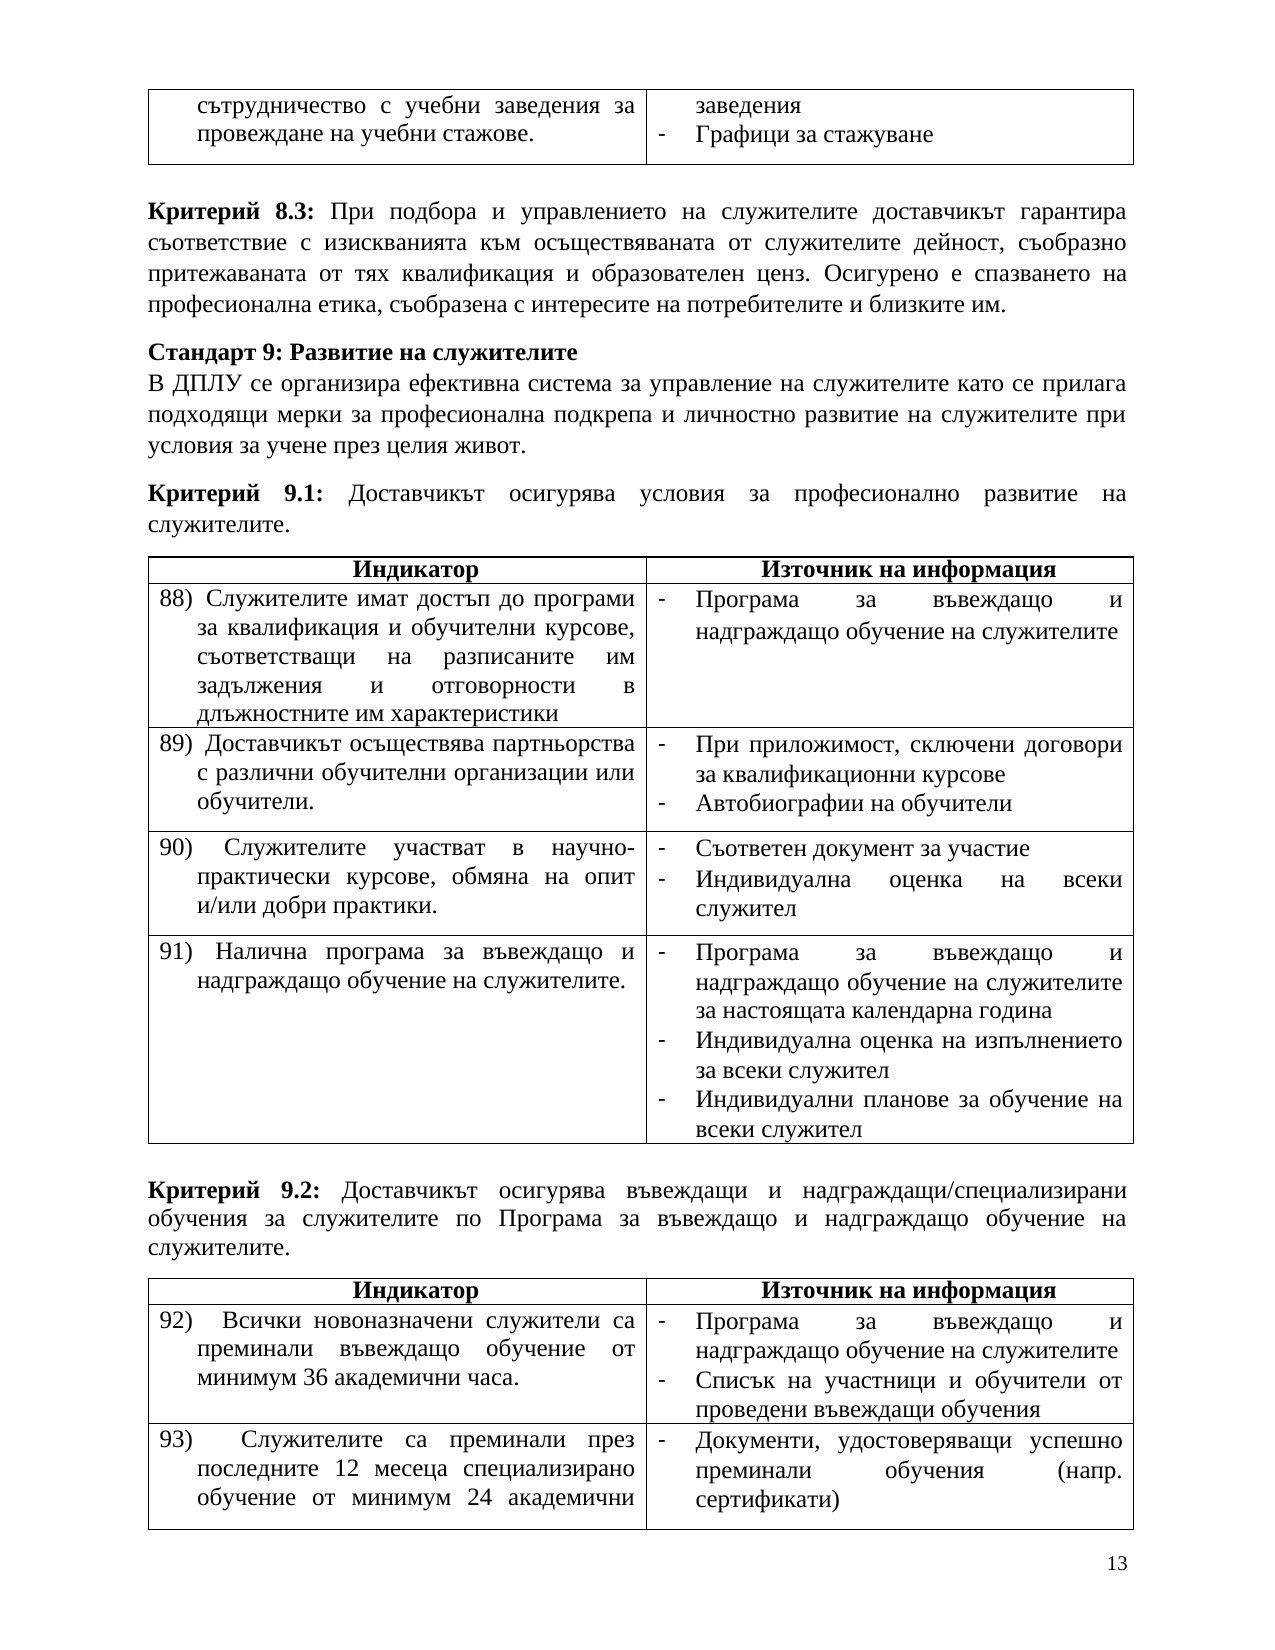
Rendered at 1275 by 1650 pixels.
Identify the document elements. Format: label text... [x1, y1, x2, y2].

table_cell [149, 1424, 646, 1529]
table_header Индикатор [149, 1279, 646, 1304]
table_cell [647, 1424, 1133, 1529]
text В ДПЛУ се организира ефективна система за управление на служителите като се прилага подходящи мерки за професионална подкрепа и личностно развитие на служителите при условия за учене през целия живот. [148, 368, 1127, 459]
text Стандарт 9: Развитие на служителите [148, 337, 1127, 366]
table_header Индикатор [149, 558, 646, 582]
table_header Източник на информация [647, 558, 1133, 582]
table_cell Всички новоназначени служители са преминали въвеждащо обучение от минимум 36 академични часа. [149, 1305, 646, 1423]
table_header Източник на информация [647, 1279, 1133, 1304]
text Критерий 8.3: При подбора и управлението на служителите доставчикът гарантира съответствие с изискванията към осъществяваната от служителите дейност, съобразно притежаваната от тях квалификация и образователен ценз. Осигурено е спазването на професионална етика, съобразена с интересите на потребителите и близките им. [148, 196, 1127, 318]
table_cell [149, 90, 646, 164]
table_cell Съответен документ за участие Индивидуална оценка на всеки служител [647, 832, 1133, 935]
table_cell Налична програма за въвеждащо и надграждащо обучение на служителите. [149, 936, 646, 1143]
table_cell Програма за въвеждащо и надграждащо обучение на служителите Списък на участници и обучители от проведени въвеждащи обучения [647, 1305, 1133, 1423]
table_cell Доставчикът осъществява партньорства с различни обучителни организации или обучители. [149, 728, 646, 831]
table_cell Служителите имат достъп до програми за квалификация и обучителни курсове, съответстващи на разписаните им задължения и отговорности в длъжностните им характеристики [149, 584, 646, 727]
table_cell Програма за въвеждащо и надграждащо обучение на служителите [647, 584, 1133, 727]
table_cell Програма за въвеждащо и надграждащо обучение на служителите за настоящата календарна година Индивидуална оценка на изпълнението за всеки служител Индивидуални планове за обучение на всеки служител [647, 936, 1133, 1143]
table_cell При приложимост, сключени договори за квалификационни курсове Автобиографии на обучители [647, 728, 1133, 831]
text Критерий 9.2: Доставчикът осигурява въвеждащи и надграждащи/специализирани обучения за служителите по Програма за въвеждащо и надграждащо обучение на служителите. [148, 1175, 1127, 1261]
text Критерий 9.1: Доставчикът осигурява условия за професионално развитие на служителите. [148, 478, 1127, 537]
table_cell Служителите участват в научно-практически курсове, обмяна на опит и/или добри практики. [149, 832, 646, 935]
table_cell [647, 90, 1133, 164]
